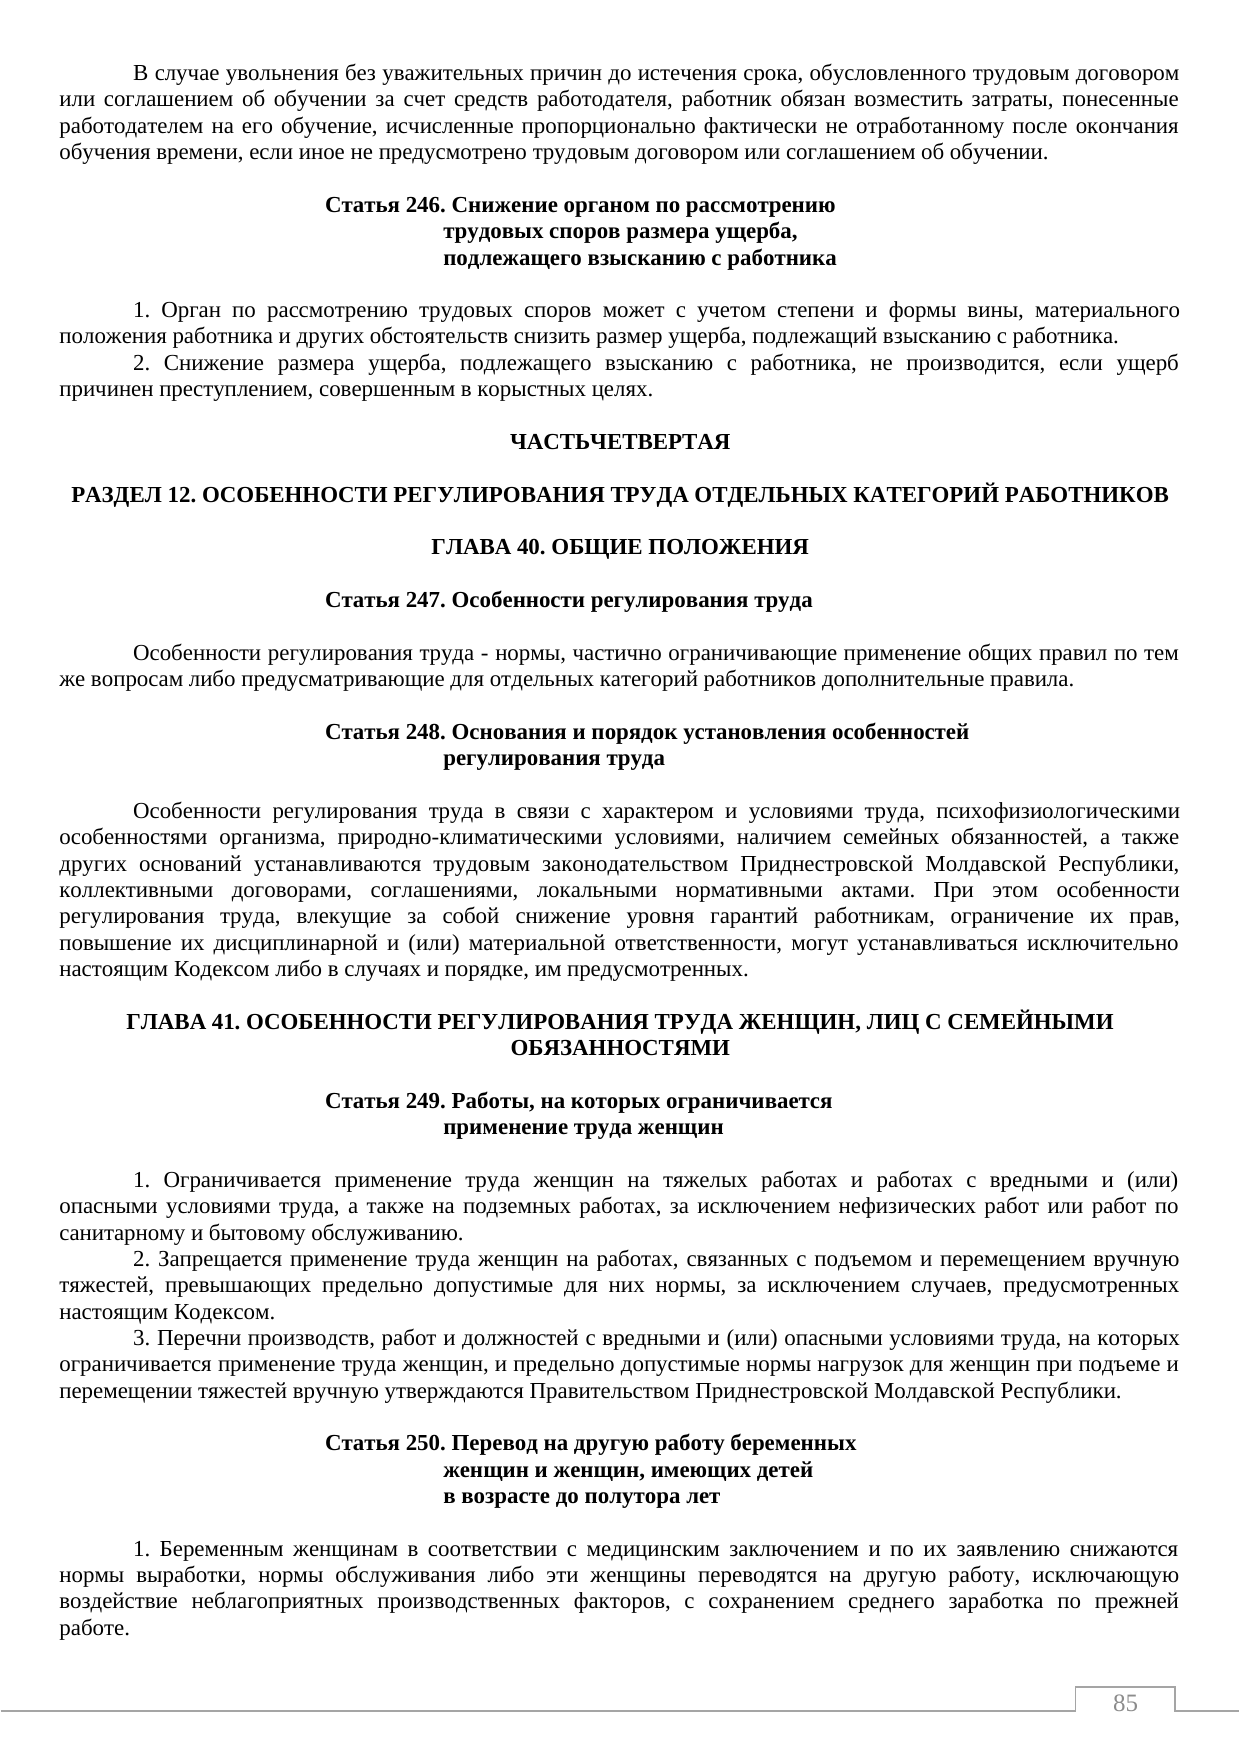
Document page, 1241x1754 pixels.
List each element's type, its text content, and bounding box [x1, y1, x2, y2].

text Особенности регулирования труда - нормы, частично ограничивающие применение общих правил по тем же вопросам либо предусматривающие для отдельных категорий работников дополнительные правила. [59, 639, 1181, 692]
text ЧАСТЬЧЕТВЕРТАЯ [59, 428, 1181, 454]
text Особенности регулирования труда в связи с характером и условиями труда, психофизиологическими особенностями организма, природно-климатическими условиями, наличием семейных обязанностей, а также других оснований устанавливаются трудовым законодательством Приднестровской Молдавской Республики, коллективными договорами, соглашениями, локальными нормативными актами. При этом особенности регулирования труда, влекущие за собой снижение уровня гарантий работникам, ограничение их прав, повышение их дисциплинарной и (или) материальной ответственности, могут устанавливаться исключительно настоящим Кодексом либо в случаях и порядке, им предусмотренных. [59, 797, 1181, 981]
text 3. Перечни производств, работ и должностей с вредными и (или) опасными условиями труда, на которых ограничивается применение труда женщин, и предельно допустимые нормы нагрузок для женщин при подъеме и перемещении тяжестей вручную утверждаются Правительством Приднестровской Молдавской Республики. [59, 1324, 1181, 1403]
text 2. Снижение размера ущерба, подлежащего взысканию с работника, не производится, если ущерб причинен преступлением, совершенным в корыстных целях. [59, 349, 1181, 402]
text 1. Ограничивается применение труда женщин на тяжелых работах и работах с вредными и (или) опасными условиями труда, а также на подземных работах, за исключением нефизических работ или работ по санитарному и бытовому обслуживанию. [59, 1166, 1181, 1245]
text в возрасте до полутора лет [325, 1482, 1181, 1508]
text ГЛАВА 40. ОБЩИЕ ПОЛОЖЕНИЯ [59, 533, 1181, 560]
text РАЗДЕЛ 12. ОСОБЕННОСТИ РЕГУЛИРОВАНИЯ ТРУДА ОТДЕЛЬНЫХ КАТЕГОРИЙ РАБОТНИКОВ [59, 481, 1181, 507]
text Статья 248. Основания и порядок установления особенностей [325, 718, 1181, 744]
text применение труда женщин [325, 1113, 1181, 1139]
text Статья 250. Перевод на другую работу беременных [325, 1429, 1181, 1456]
text Статья 249. Работы, на которых ограничивается [325, 1087, 1181, 1113]
text В случае увольнения без уважительных причин до истечения срока, обусловленного трудовым договором или соглашением об обучении за счет средств работодателя, работник обязан возместить затраты, понесенные работодателем на его обучение, исчисленные пропорционально фактически не отработанному после окончания обучения времени, если иное не предусмотрено трудовым договором или соглашением об обучении. [59, 59, 1181, 164]
text 2. Запрещается применение труда женщин на работах, связанных с подъемом и перемещением вручную тяжестей, превышающих предельно допустимые для них нормы, за исключением случаев, предусмотренных настоящим Кодексом. [59, 1245, 1181, 1324]
text женщин и женщин, имеющих детей [325, 1456, 1181, 1482]
text ГЛАВА 41. ОСОБЕННОСТИ РЕГУЛИРОВАНИЯ ТРУДА ЖЕНЩИН, ЛИЦ С СЕМЕЙНЫМИ ОБЯЗАННОСТЯМИ [59, 1008, 1181, 1061]
text Статья 247. Особенности регулирования труда [325, 586, 1181, 612]
text подлежащего взысканию с работника [325, 243, 1181, 270]
text Статья 246. Снижение органом по рассмотрению [325, 191, 1181, 217]
text 1. Орган по рассмотрению трудовых споров может с учетом степени и формы вины, материального положения работника и других обстоятельств снизить размер ущерба, подлежащий взысканию с работника. [59, 296, 1181, 349]
text 1. Беременным женщинам в соответствии с медицинским заключением и по их заявлению снижаются нормы выработки, нормы обслуживания либо эти женщины переводятся на другую работу, исключающую воздействие неблагоприятных производственных факторов, с сохранением среднего заработка по прежней работе. [59, 1535, 1181, 1640]
text трудовых споров размера ущерба, [325, 217, 1181, 243]
text регулирования труда [325, 744, 1181, 771]
